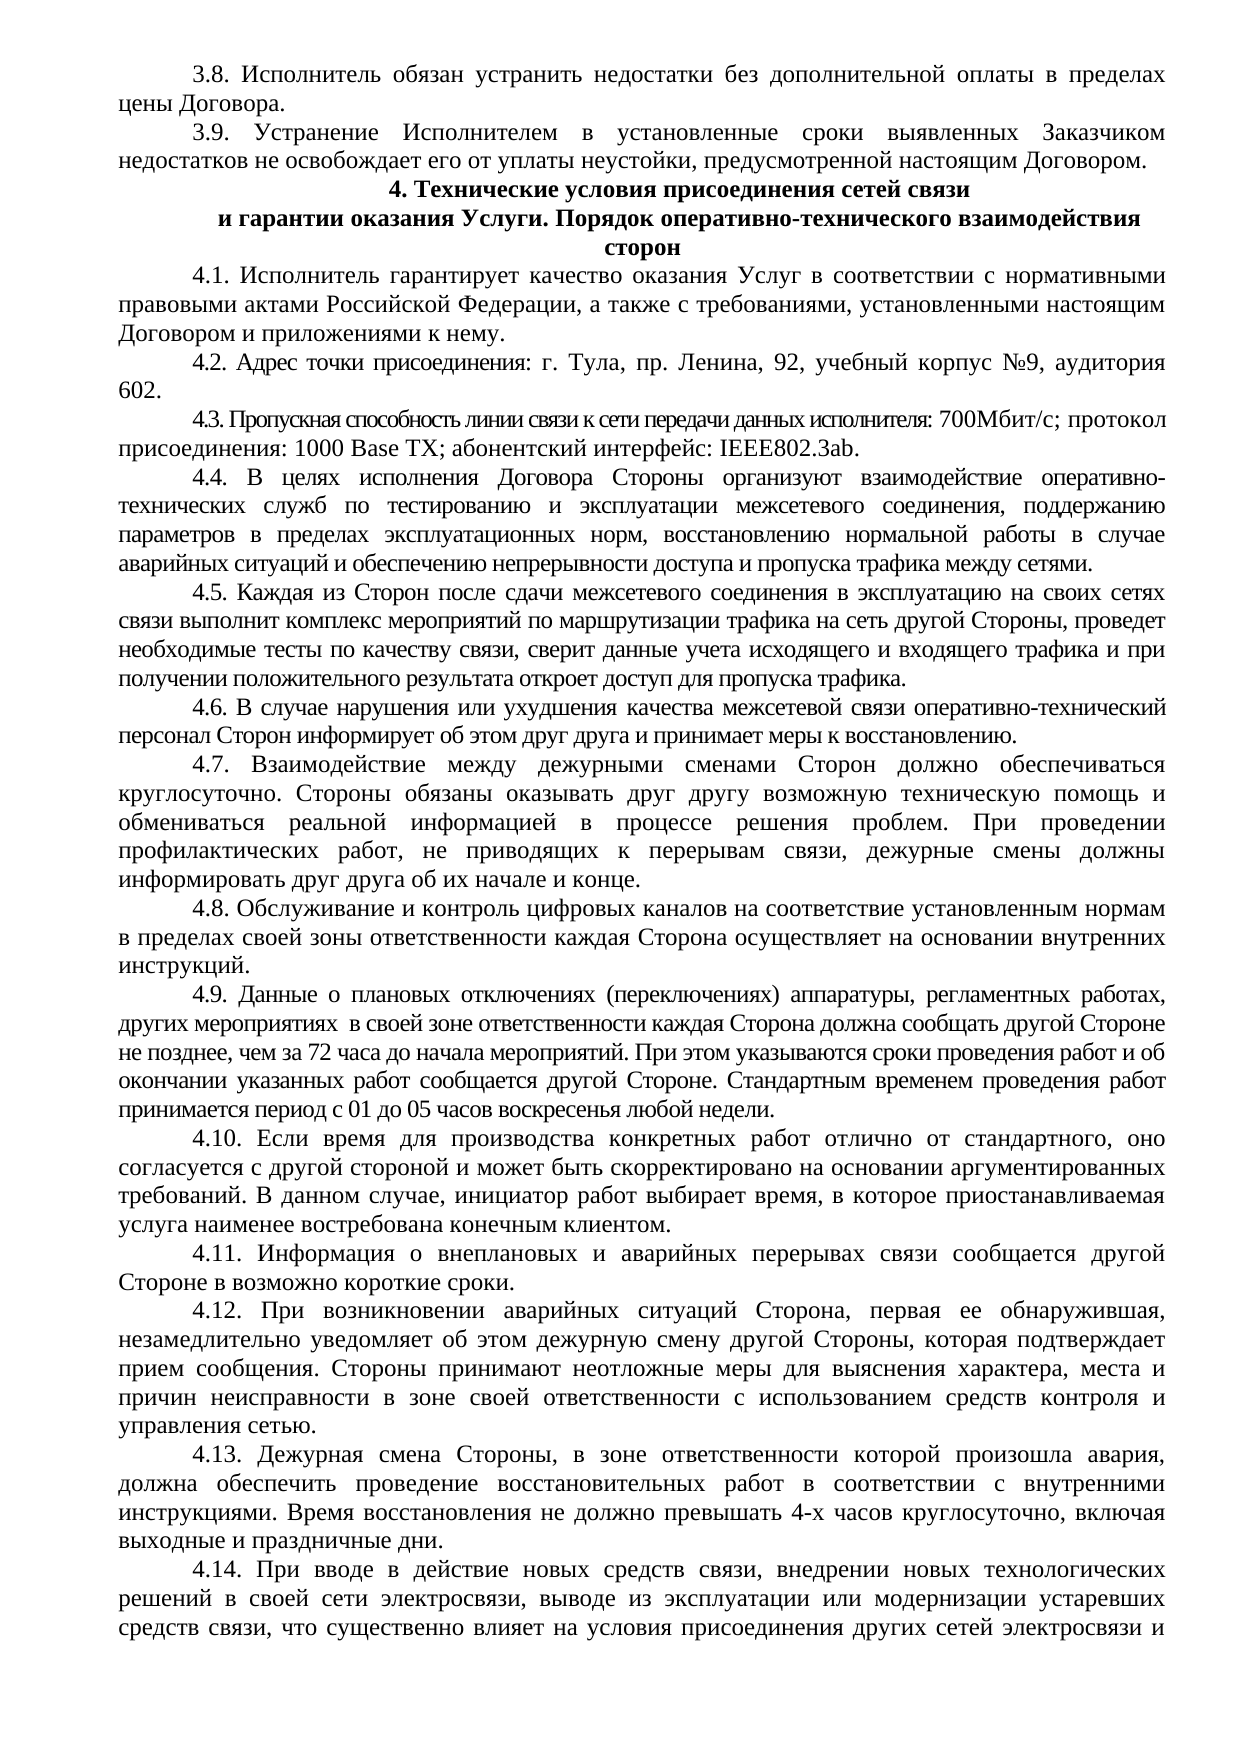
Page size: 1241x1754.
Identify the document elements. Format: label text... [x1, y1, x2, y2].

text 3.8. Исполнитель обязан устранить недостатки без дополнительной оплаты в пределах цены Договора. [118, 59, 1167, 117]
text 4.1. Исполнитель гарантирует качество оказания Услуг в соответствии с нормативными правовыми актами Российской Федерации, а также с требованиями, установленными настоящим Договором и приложениями к нему. [118, 260, 1167, 347]
text 4.6. В случае нарушения или ухудшения качества межсетевой связи оперативно-технический персонал Сторон информирует об этом друг друга и принимает меры к восстановлению. [118, 692, 1167, 749]
text 4.10. Если время для производства конкретных работ отлично от стандартного, оно согласуется с другой стороной и может быть скорректировано на основании аргументированных требований. В данном случае, инициатор работ выбирает время, в которое приостанавливаемая услуга наименее востребована конечным клиентом. [118, 1123, 1167, 1238]
text 4. Технические условия присоединения сетей связи [118, 174, 1167, 203]
text 4.5. Каждая из Сторон после сдачи межсетевого соединения в эксплуатацию на своих сетях связи выполнит комплекс мероприятий по маршрутизации трафика на сеть другой Стороны, проведет необходимые тесты по качеству связи, сверит данные учета исходящего и входящего трафика и при получении положительного результата откроет доступ для пропуска трафика. [118, 577, 1167, 692]
text 4.3. Пропускная способность линии связи к сети передачи данных исполнителя: 700Мбит/с; протокол присоединения: 1000 Base TX; абонентский интерфейс: IEEE802.3ab. [118, 404, 1167, 462]
text 4.8. Обслуживание и контроль цифровых каналов на соответствие установленным нормам в пределах своей зоны ответственности каждая Сторона осуществляет на основании внутренних инструкций. [118, 893, 1167, 979]
text 4.4. В целях исполнения Договора Стороны организуют взаимодействие оперативно-технических служб по тестированию и эксплуатации межсетевого соединения, поддержанию параметров в пределах эксплуатационных норм, восстановлению нормальной работы в случае аварийных ситуаций и обеспечению непрерывности доступа и пропуска трафика между сетями. [118, 462, 1167, 577]
text 3.9. Устранение Исполнителем в установленные сроки выявленных Заказчиком недостатков не освобождает его от уплаты неустойки, предусмотренной настоящим Договором. [118, 117, 1167, 174]
text 4.2. Адрес точки присоединения: г. Тула, пр. Ленина, 92, учебный корпус №9, аудитория 602. [118, 347, 1167, 404]
text 4.13. Дежурная смена Стороны, в зоне ответственности которой произошла авария, должна обеспечить проведение восстановительных работ в соответствии с внутренними инструкциями. Время восстановления не должно превышать 4-х часов круглосуточно, включая выходные и праздничные дни. [118, 1439, 1167, 1554]
text 4.11. Информация о внеплановых и аварийных перерывах связи сообщается другой Стороне в возможно короткие сроки. [118, 1238, 1167, 1295]
text 4.12. При возникновении аварийных ситуаций Сторона, первая ее обнаружившая, незамедлительно уведомляет об этом дежурную смену другой Стороны, которая подтверждает прием сообщения. Стороны принимают неотложные меры для выяснения характера, места и причин неисправности в зоне своей ответственности с использованием средств контроля и управления сетью. [118, 1295, 1167, 1439]
text и гарантии оказания Услуги. Порядок оперативно-технического взаимодействия сторон [118, 203, 1167, 260]
text 4.7. Взаимодействие между дежурными сменами Сторон должно обеспечиваться круглосуточно. Стороны обязаны оказывать друг другу возможную техническую помощь и обмениваться реальной информацией в процессе решения проблем. При проведении профилактических работ, не приводящих к перерывам связи, дежурные смены должны информировать друг друга об их начале и конце. [118, 749, 1167, 893]
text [118, 1554, 1167, 1640]
text 4.9. Данные о плановых отключениях (переключениях) аппаратуры, регламентных работах, других мероприятиях в своей зоне ответственности каждая Сторона должна сообщать другой Стороне не позднее, чем за 72 часа до начала мероприятий. При этом указываются сроки проведения работ и об окончании указанных работ сообщается другой Стороне. Стандартным временем проведения работ принимается период с 01 до 05 часов воскресенья любой недели. [118, 979, 1167, 1123]
